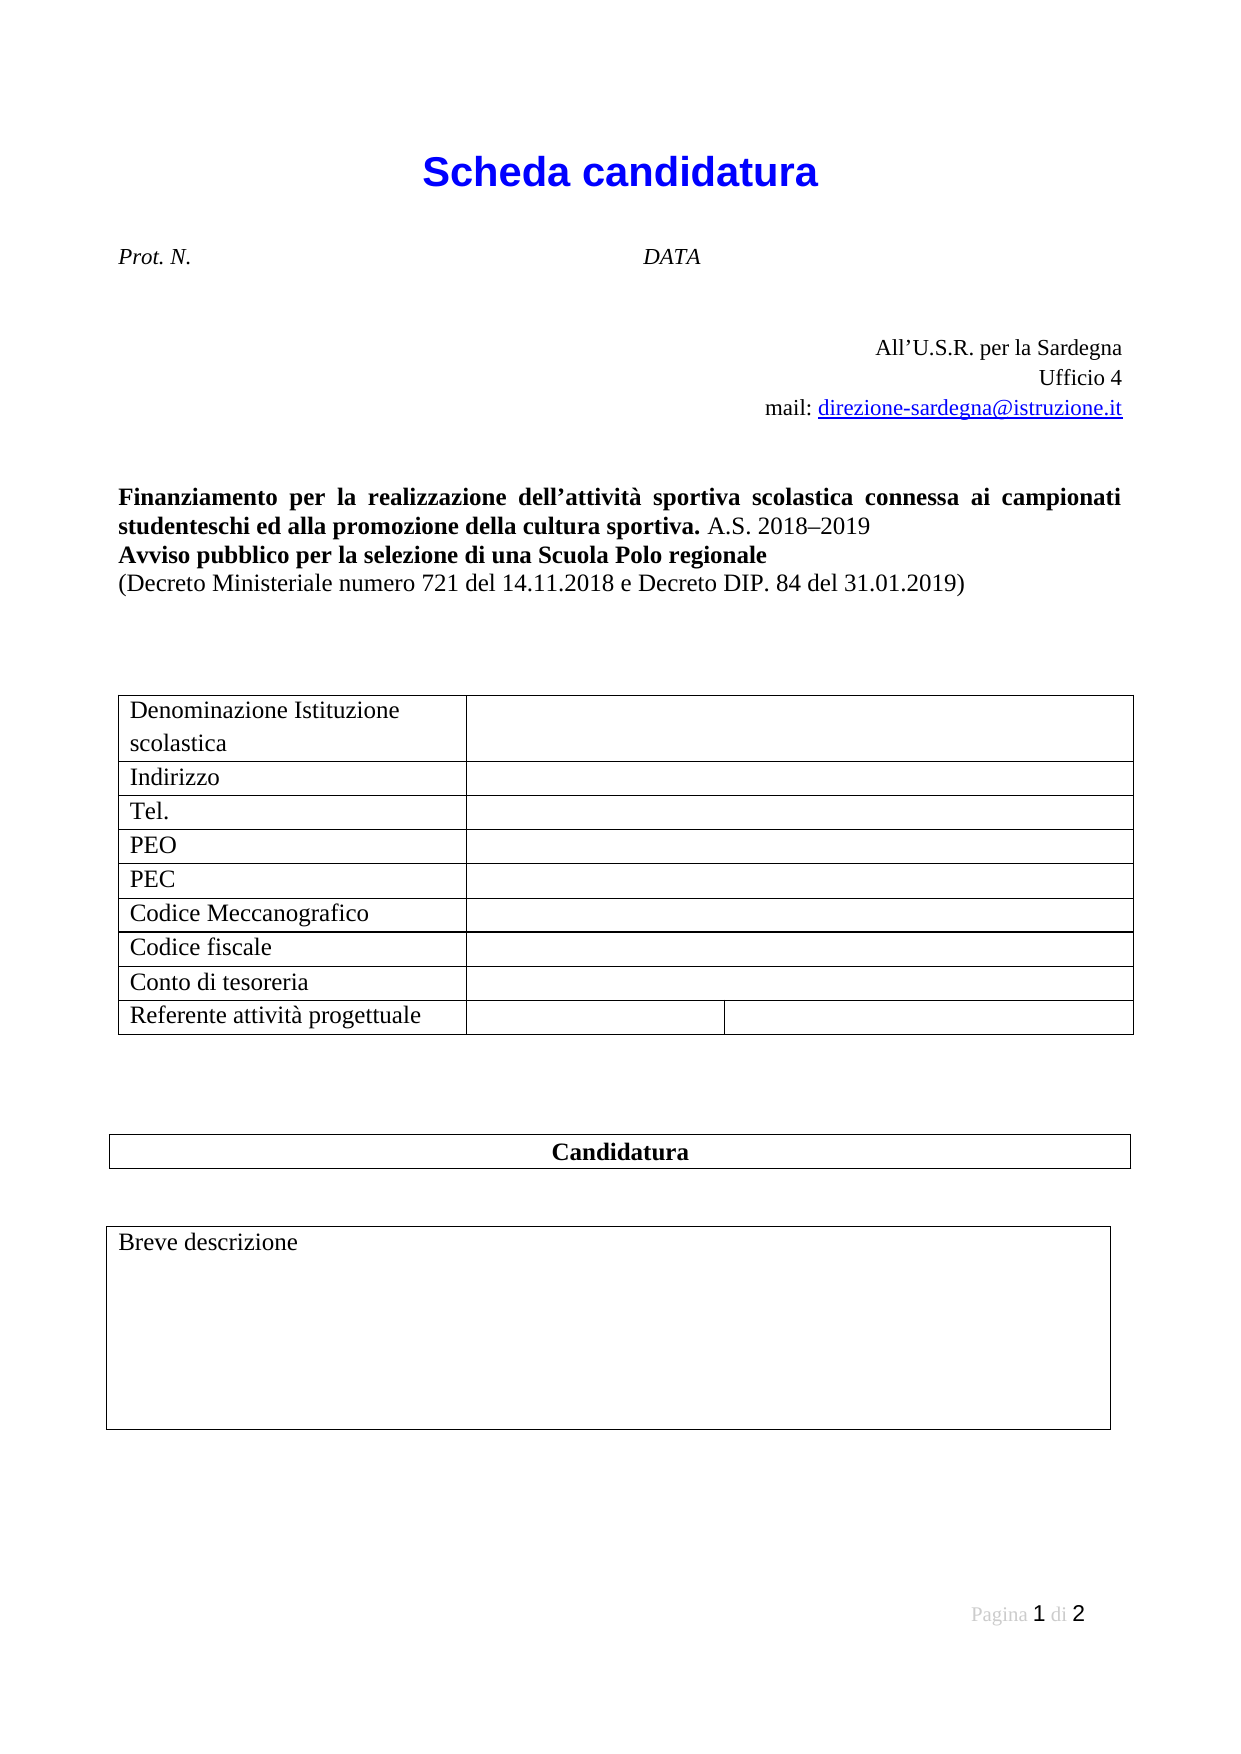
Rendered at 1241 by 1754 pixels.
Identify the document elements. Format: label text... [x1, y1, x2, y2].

table_cell PEC [119, 864, 466, 897]
table_header Denominazione Istituzione scolastica [119, 696, 466, 761]
text Ufficio 4 [118, 364, 1122, 391]
text mail: direzione-sardegna@istruzione.it [118, 394, 1122, 421]
table_cell Tel. [119, 796, 466, 829]
table_cell Indirizzo [119, 762, 466, 795]
text Prot. N. DATA [118, 243, 1122, 270]
text Candidatura [110, 1135, 1130, 1168]
table_cell PEO [119, 830, 466, 863]
table_cell Codice Meccanografico [119, 899, 466, 931]
table_cell [467, 830, 1133, 863]
table_cell Referente attività progettuale [119, 1001, 466, 1034]
text Scheda candidatura [118, 148, 1122, 196]
text Avviso pubblico per la selezione di una Scuola Polo regionale [118, 540, 1122, 568]
table_cell [467, 899, 1133, 931]
table_cell Codice fiscale [119, 933, 466, 966]
text (Decreto Ministeriale numero 721 del 14.11.2018 e Decreto DIP. 84 del 31.01.2019) [118, 568, 1122, 597]
table_header Breve descrizione [107, 1227, 1110, 1428]
text Finanziamento per la realizzazione dell’attività sportiva scolastica connessa ai campionati studenteschi ed alla promozione della cultura sportiva. A.S. 2018–2019 [118, 482, 1122, 540]
table_cell [467, 864, 1133, 897]
text All’U.S.R. per la Sardegna [118, 334, 1122, 360]
table_cell [467, 933, 1133, 966]
table_cell [725, 1001, 1133, 1034]
table_cell [467, 1001, 724, 1034]
table_cell [467, 967, 1133, 999]
table_cell [467, 796, 1133, 829]
table_cell [467, 762, 1133, 795]
table_cell Conto di tesoreria [119, 967, 466, 999]
table_header [467, 696, 1133, 761]
